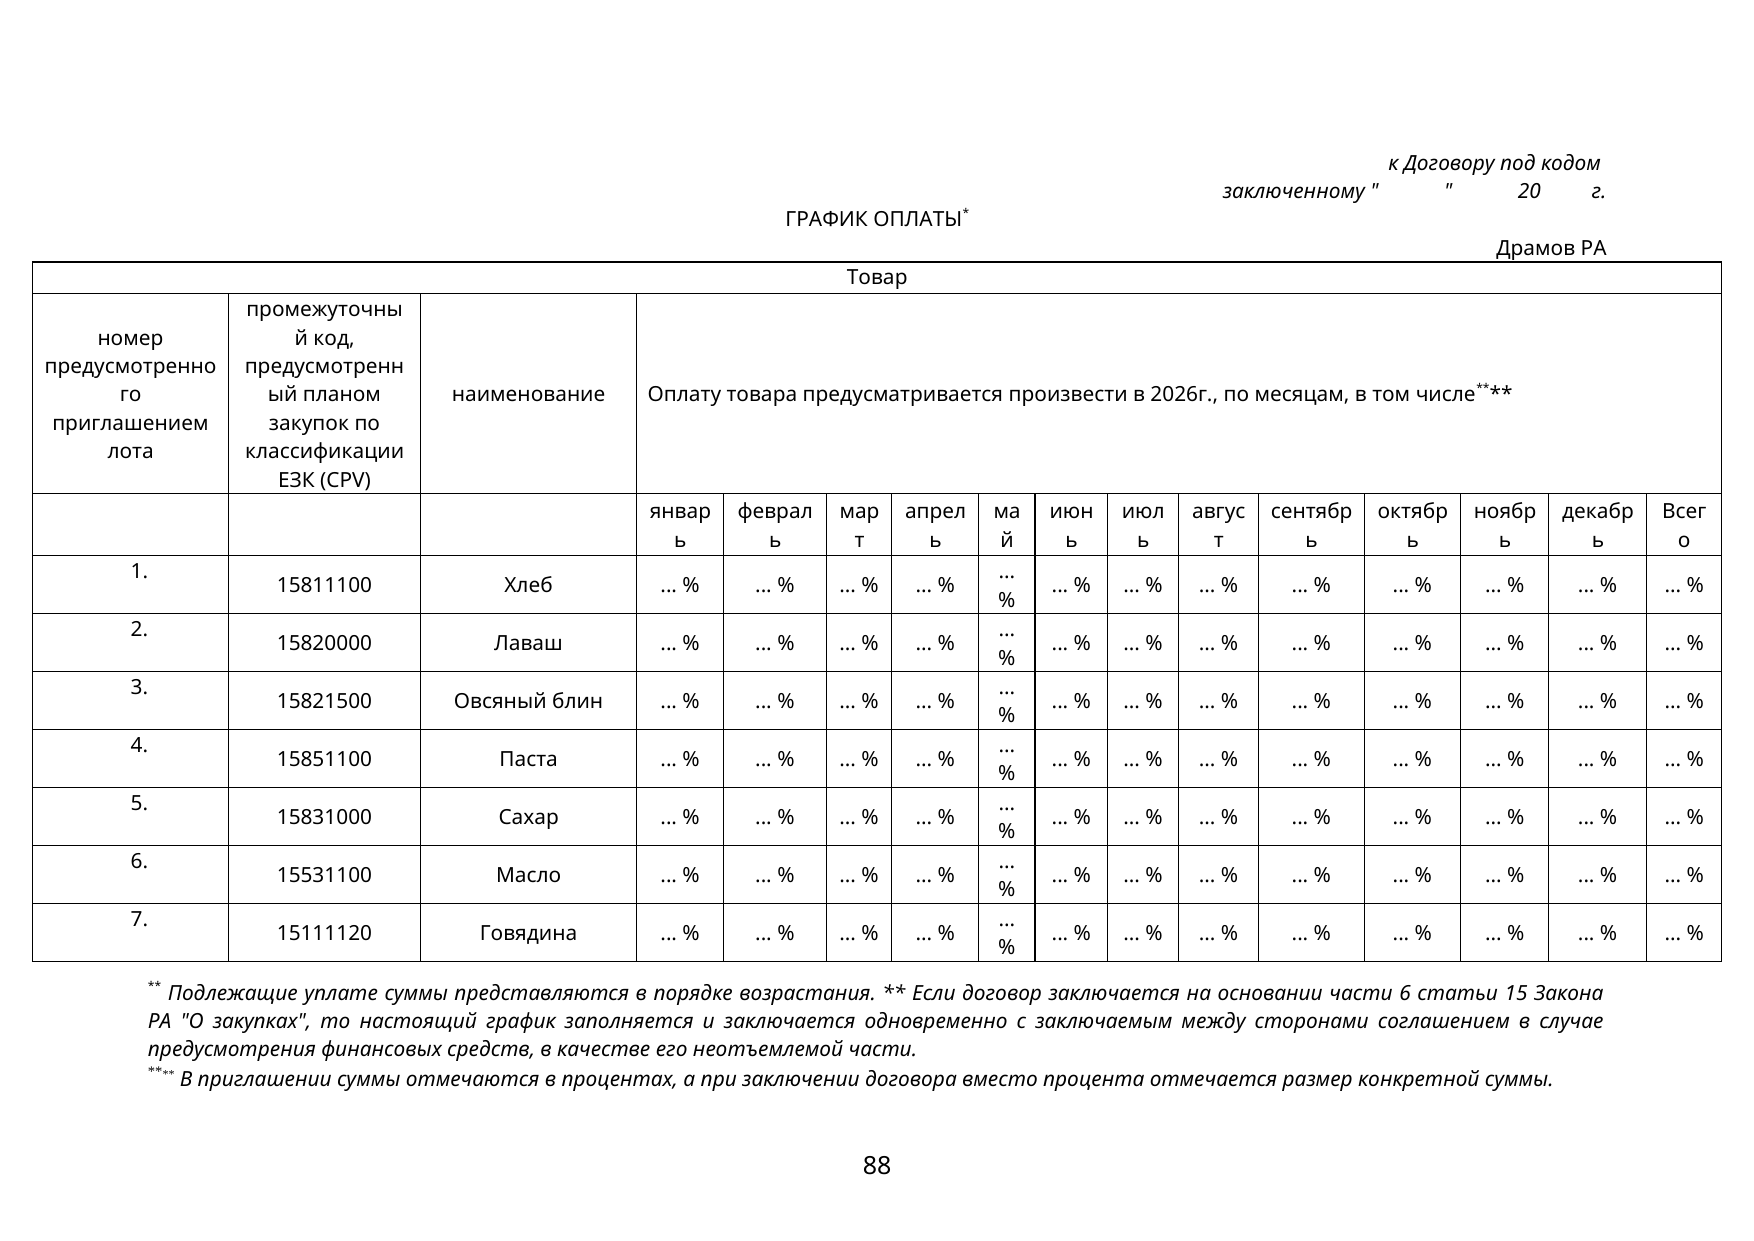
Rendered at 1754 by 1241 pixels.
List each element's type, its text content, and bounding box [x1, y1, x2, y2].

table_cell Лаваш [421, 614, 636, 671]
table_cell ... % [1108, 556, 1178, 613]
table_cell январь [637, 494, 723, 555]
table_cell ... % [1036, 556, 1107, 613]
table_cell ... % [1549, 672, 1646, 729]
table_cell ... % [1461, 846, 1548, 903]
table_cell Оплату товара предусматривается произвести в 2026г., по месяцам, в том числе** [637, 294, 1721, 493]
table_cell ... % [1461, 904, 1548, 961]
table_cell ... % [1647, 904, 1721, 961]
table_cell ... % [892, 614, 978, 671]
table_cell ... % [1179, 730, 1258, 787]
table_cell ... % [1647, 846, 1721, 903]
table_cell ... % [637, 556, 723, 613]
table_cell ... % [1259, 672, 1364, 729]
table_cell ... % [1036, 672, 1107, 729]
table_cell [33, 494, 228, 555]
table_cell ... % [1549, 788, 1646, 845]
table_cell ... % [1461, 614, 1548, 671]
table_cell ... % [1549, 904, 1646, 961]
table_cell ... % [1461, 556, 1548, 613]
table_cell сентябрь [1259, 494, 1364, 555]
table_cell ... % [892, 904, 978, 961]
table_cell [229, 494, 420, 555]
table_header Товар [33, 263, 1721, 293]
table_cell ... % [1365, 904, 1460, 961]
table_cell ... % [1179, 904, 1258, 961]
table_cell [33, 556, 228, 613]
table_cell ... % [827, 672, 891, 729]
table_cell ... % [1108, 672, 1178, 729]
table_cell ... % [1259, 846, 1364, 903]
table_cell апрель [892, 494, 978, 555]
table_cell Овсяный блин [421, 672, 636, 729]
table_cell ... % [979, 904, 1034, 961]
table_cell ... % [1179, 846, 1258, 903]
table_cell ... % [979, 730, 1034, 787]
table_cell промежуточный код, предусмотренный планом закупок по классификации ЕЗК (CPV) [229, 294, 420, 493]
table_cell номер предусмотренного приглашением лота [33, 294, 228, 493]
table_cell ... % [1365, 846, 1460, 903]
table_cell 15820000 [229, 614, 420, 671]
table_cell ... % [1549, 614, 1646, 671]
table_cell ... % [1259, 614, 1364, 671]
table_cell ... % [1461, 672, 1548, 729]
text ГРАФИК ОПЛАТЫ* [148, 204, 1606, 233]
table_cell октябрь [1365, 494, 1460, 555]
table_cell ... % [637, 846, 723, 903]
table_cell ... % [979, 556, 1034, 613]
table_cell ... % [892, 846, 978, 903]
table_cell Хлеб [421, 556, 636, 613]
table_cell ноябрь [1461, 494, 1548, 555]
table_cell Всего [1647, 494, 1721, 555]
table_cell ... % [637, 904, 723, 961]
table_cell ... % [1036, 614, 1107, 671]
table_cell ... % [979, 672, 1034, 729]
table_cell ... % [724, 614, 826, 671]
table_cell ... % [1365, 788, 1460, 845]
table_cell Говядина [421, 904, 636, 961]
table_cell Масло [421, 846, 636, 903]
table_cell ... % [1259, 556, 1364, 613]
table_cell июнь [1036, 494, 1107, 555]
table_cell ... % [724, 788, 826, 845]
table_cell ... % [1108, 846, 1178, 903]
table_cell ... % [979, 846, 1034, 903]
table_cell 15831000 [229, 788, 420, 845]
table_cell ... % [979, 788, 1034, 845]
table_cell ... % [1549, 730, 1646, 787]
table_cell ... % [1036, 846, 1107, 903]
table_cell ... % [1647, 730, 1721, 787]
table_cell ... % [827, 556, 891, 613]
table_cell [33, 904, 228, 961]
table_cell ... % [1259, 788, 1364, 845]
table_cell ... % [1365, 614, 1460, 671]
table_cell ... % [724, 556, 826, 613]
table_cell 15531100 [229, 846, 420, 903]
table_cell ... % [724, 846, 826, 903]
table_cell ... % [1461, 788, 1548, 845]
table_cell ... % [1647, 614, 1721, 671]
table_cell 15851100 [229, 730, 420, 787]
table_cell Сахар [421, 788, 636, 845]
table_cell ... % [1036, 904, 1107, 961]
table_cell ... % [637, 672, 723, 729]
table_cell 15821500 [229, 672, 420, 729]
table_cell февраль [724, 494, 826, 555]
table_cell ... % [724, 730, 826, 787]
table_cell ... % [827, 730, 891, 787]
table_cell август [1179, 494, 1258, 555]
table_cell ... % [1365, 730, 1460, 787]
table_cell Паста [421, 730, 636, 787]
table_cell ... % [724, 672, 826, 729]
table_cell июль [1108, 494, 1178, 555]
table_cell 15811100 [229, 556, 420, 613]
text Драмов РА [148, 233, 1606, 261]
table_cell ... % [979, 614, 1034, 671]
table_cell ... % [1549, 846, 1646, 903]
table_cell ... % [1647, 788, 1721, 845]
table_cell ... % [724, 904, 826, 961]
table_cell ... % [1179, 672, 1258, 729]
table_cell ... % [892, 556, 978, 613]
table_cell ... % [1036, 788, 1107, 845]
table_cell ... % [1259, 904, 1364, 961]
table_cell ... % [1179, 556, 1258, 613]
table_cell ... % [892, 730, 978, 787]
table_cell ... % [637, 788, 723, 845]
table_cell декабрь [1549, 494, 1646, 555]
table_cell ... % [1179, 614, 1258, 671]
table_cell ... % [1108, 614, 1178, 671]
table_cell наименование [421, 294, 636, 493]
table_cell [33, 846, 228, 903]
table_cell [421, 494, 636, 555]
table_cell [33, 788, 228, 845]
table_cell [33, 614, 228, 671]
table_cell март [827, 494, 891, 555]
table_cell ... % [892, 672, 978, 729]
table_cell [33, 730, 228, 787]
table_cell ... % [892, 788, 978, 845]
table_cell ... % [1108, 788, 1178, 845]
table_cell ... % [637, 614, 723, 671]
table_cell ... % [1259, 730, 1364, 787]
text к Договору под кодом заключенному " " 20 г. [148, 148, 1606, 204]
table_cell ... % [637, 730, 723, 787]
table_cell ... % [1365, 556, 1460, 613]
table_cell ... % [827, 788, 891, 845]
table_cell [33, 672, 228, 729]
table_cell ... % [1108, 730, 1178, 787]
table_cell ... % [1549, 556, 1646, 613]
table_cell ... % [1461, 730, 1548, 787]
table_cell май [979, 494, 1034, 555]
table_cell ... % [1036, 730, 1107, 787]
table_cell 15111120 [229, 904, 420, 961]
table_cell ... % [827, 846, 891, 903]
table_cell ... % [827, 614, 891, 671]
table_cell ... % [827, 904, 891, 961]
table_cell ... % [1179, 788, 1258, 845]
table_cell ... % [1647, 672, 1721, 729]
table_cell ... % [1108, 904, 1178, 961]
table_cell ... % [1647, 556, 1721, 613]
table_cell ... % [1365, 672, 1460, 729]
